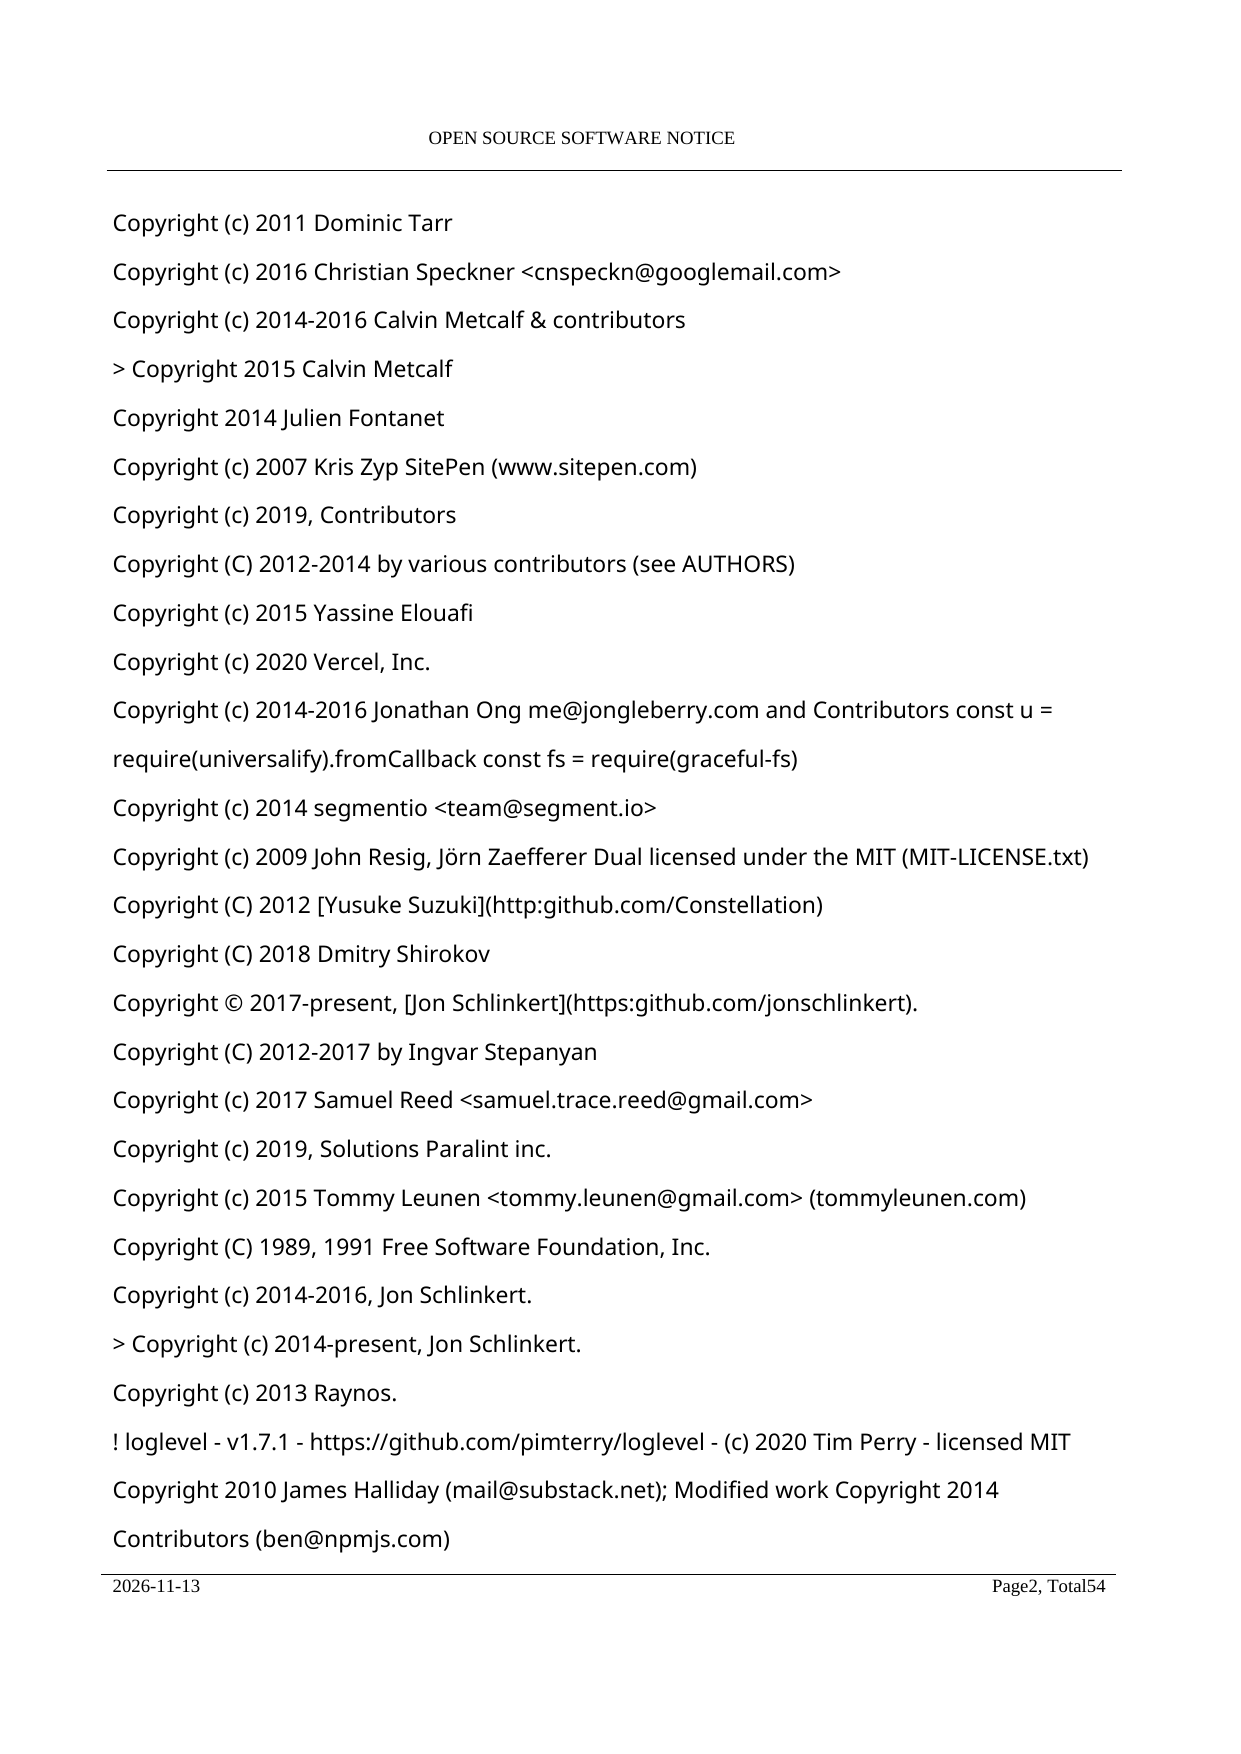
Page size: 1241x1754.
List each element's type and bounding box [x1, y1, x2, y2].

text [112, 206, 1128, 1555]
